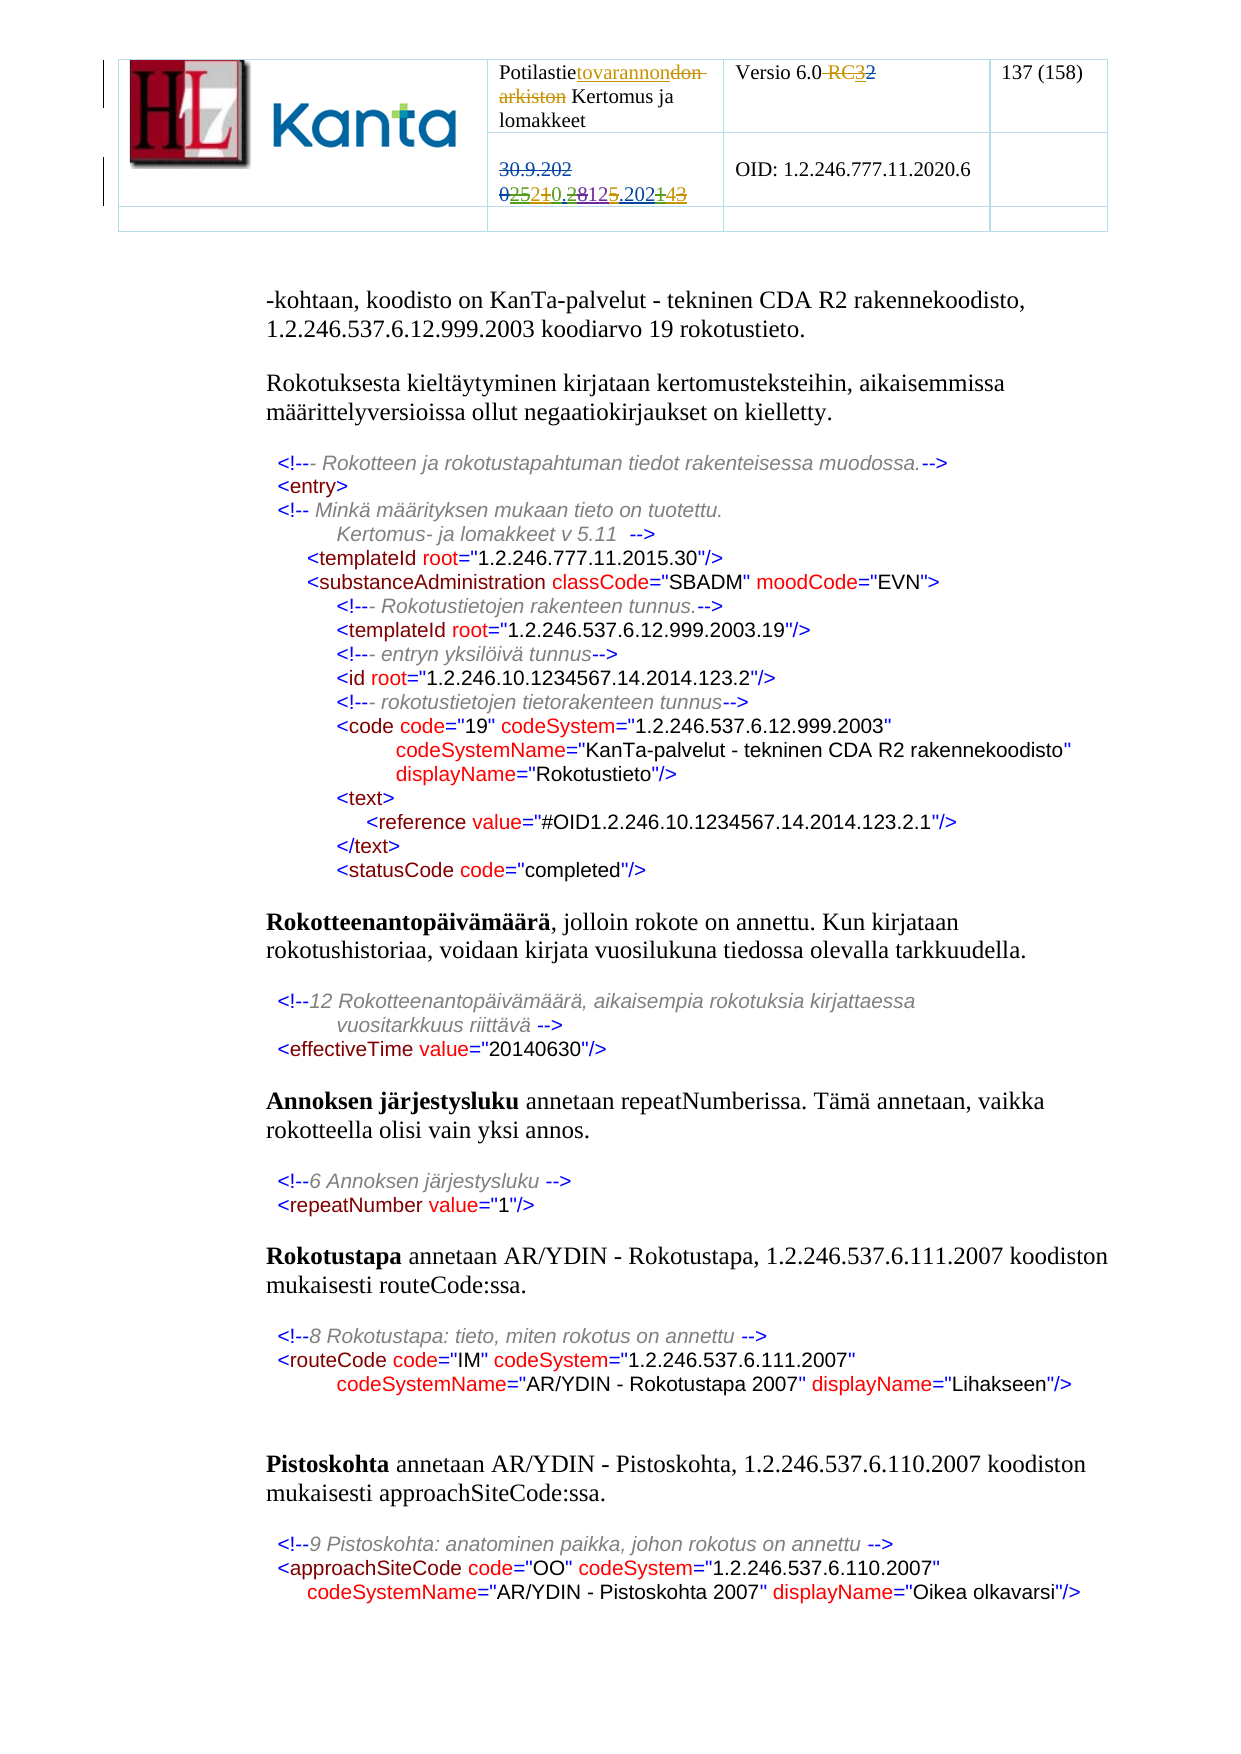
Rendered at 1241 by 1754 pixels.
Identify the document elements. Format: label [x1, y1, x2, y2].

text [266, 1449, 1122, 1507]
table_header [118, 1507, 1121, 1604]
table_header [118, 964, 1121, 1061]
picture [129, 60, 252, 169]
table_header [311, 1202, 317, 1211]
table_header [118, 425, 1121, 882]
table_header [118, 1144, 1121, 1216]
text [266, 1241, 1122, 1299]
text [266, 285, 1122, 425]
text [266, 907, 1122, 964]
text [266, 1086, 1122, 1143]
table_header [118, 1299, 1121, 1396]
picture [264, 93, 467, 159]
